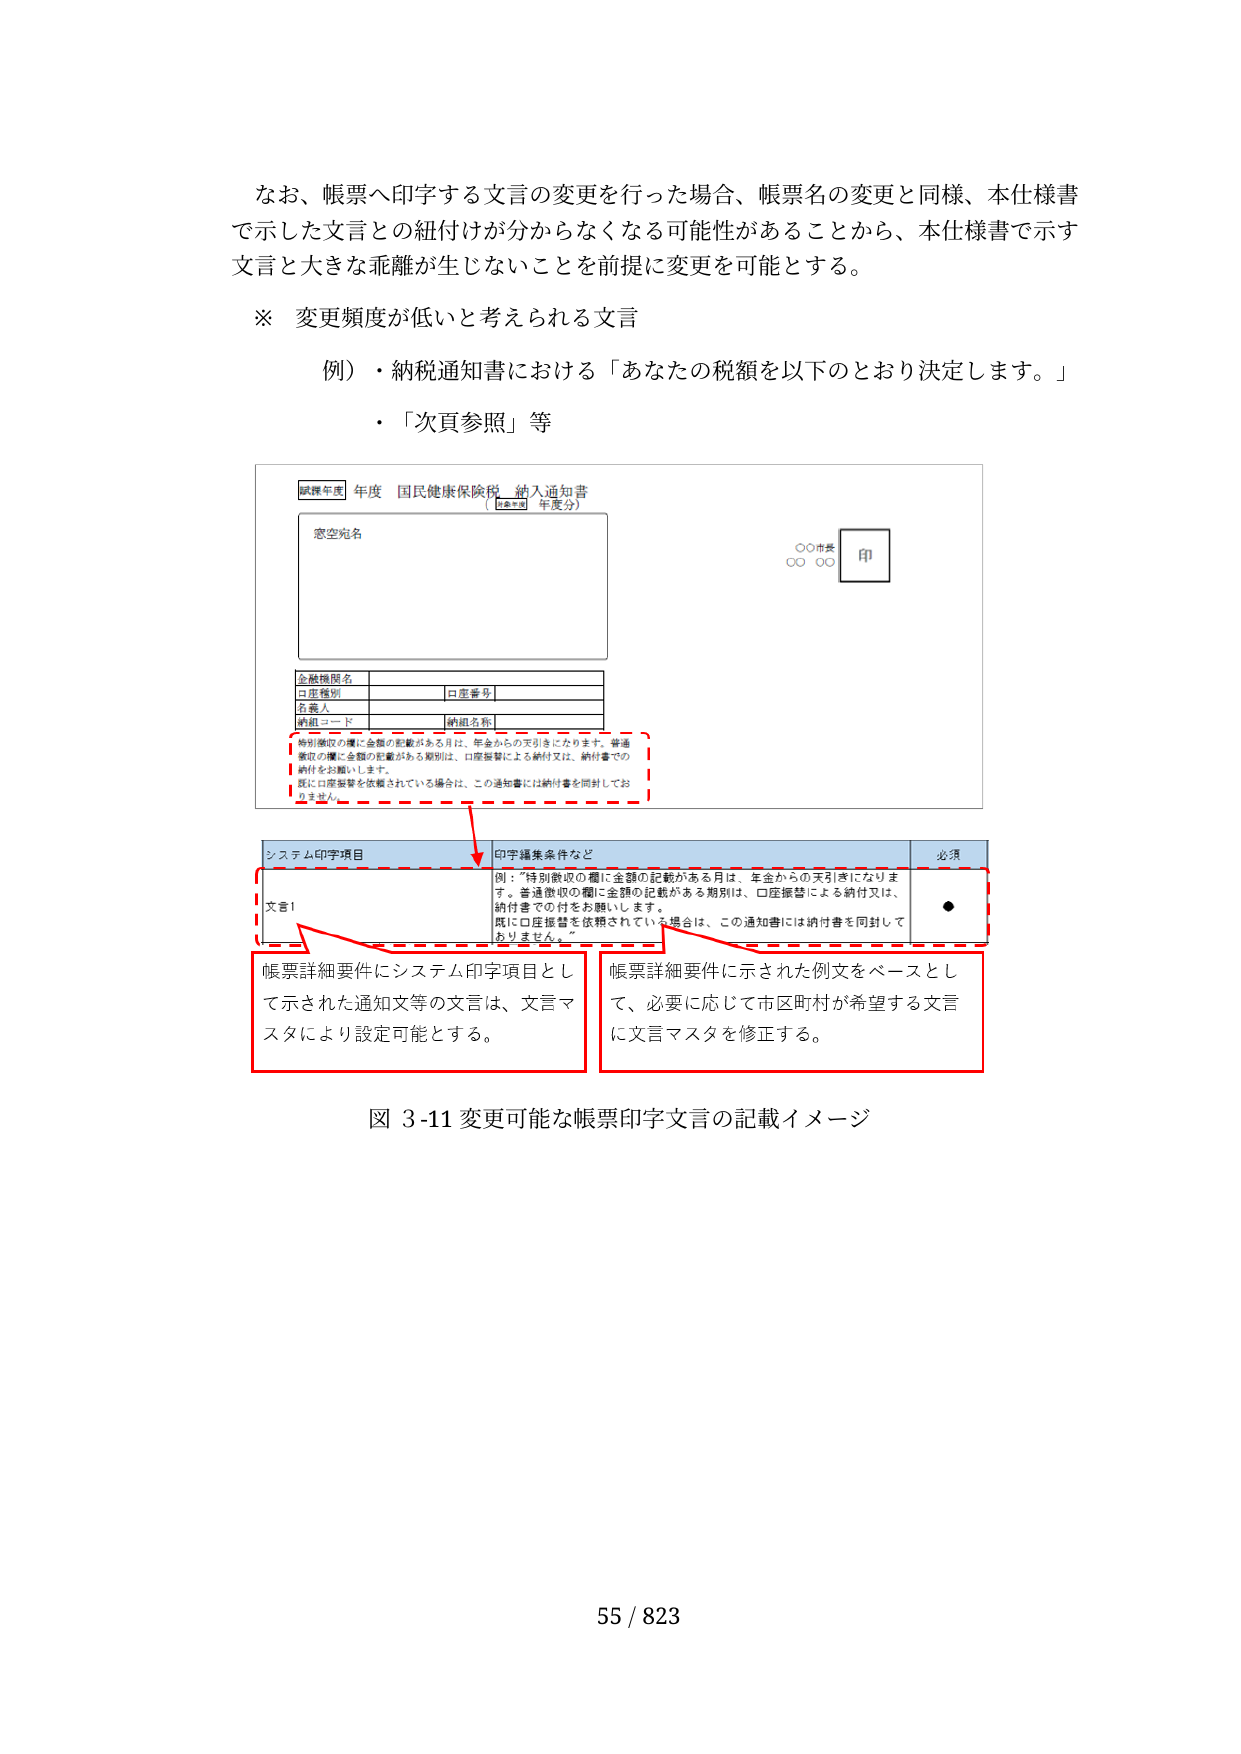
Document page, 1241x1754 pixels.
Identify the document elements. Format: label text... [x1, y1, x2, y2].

list 例）・納税通知書における「あなたの税額を以下のとおり決定します。」 [231, 353, 1092, 386]
list ※ 変更頻度が低いと考えられる文言 [231, 300, 1092, 333]
picture [242, 457, 998, 1082]
list ・「次頁参照」等 [231, 405, 1092, 438]
list なお、帳票へ印字する文言の変更を行った場合、帳票名の変更と同様、本仕様書で示した文言との紐付けが分からなくなる可能性があることから、本仕様書で示す文言と大きな乖離が生じないことを前提に変更を可能とする。 [231, 177, 1092, 281]
